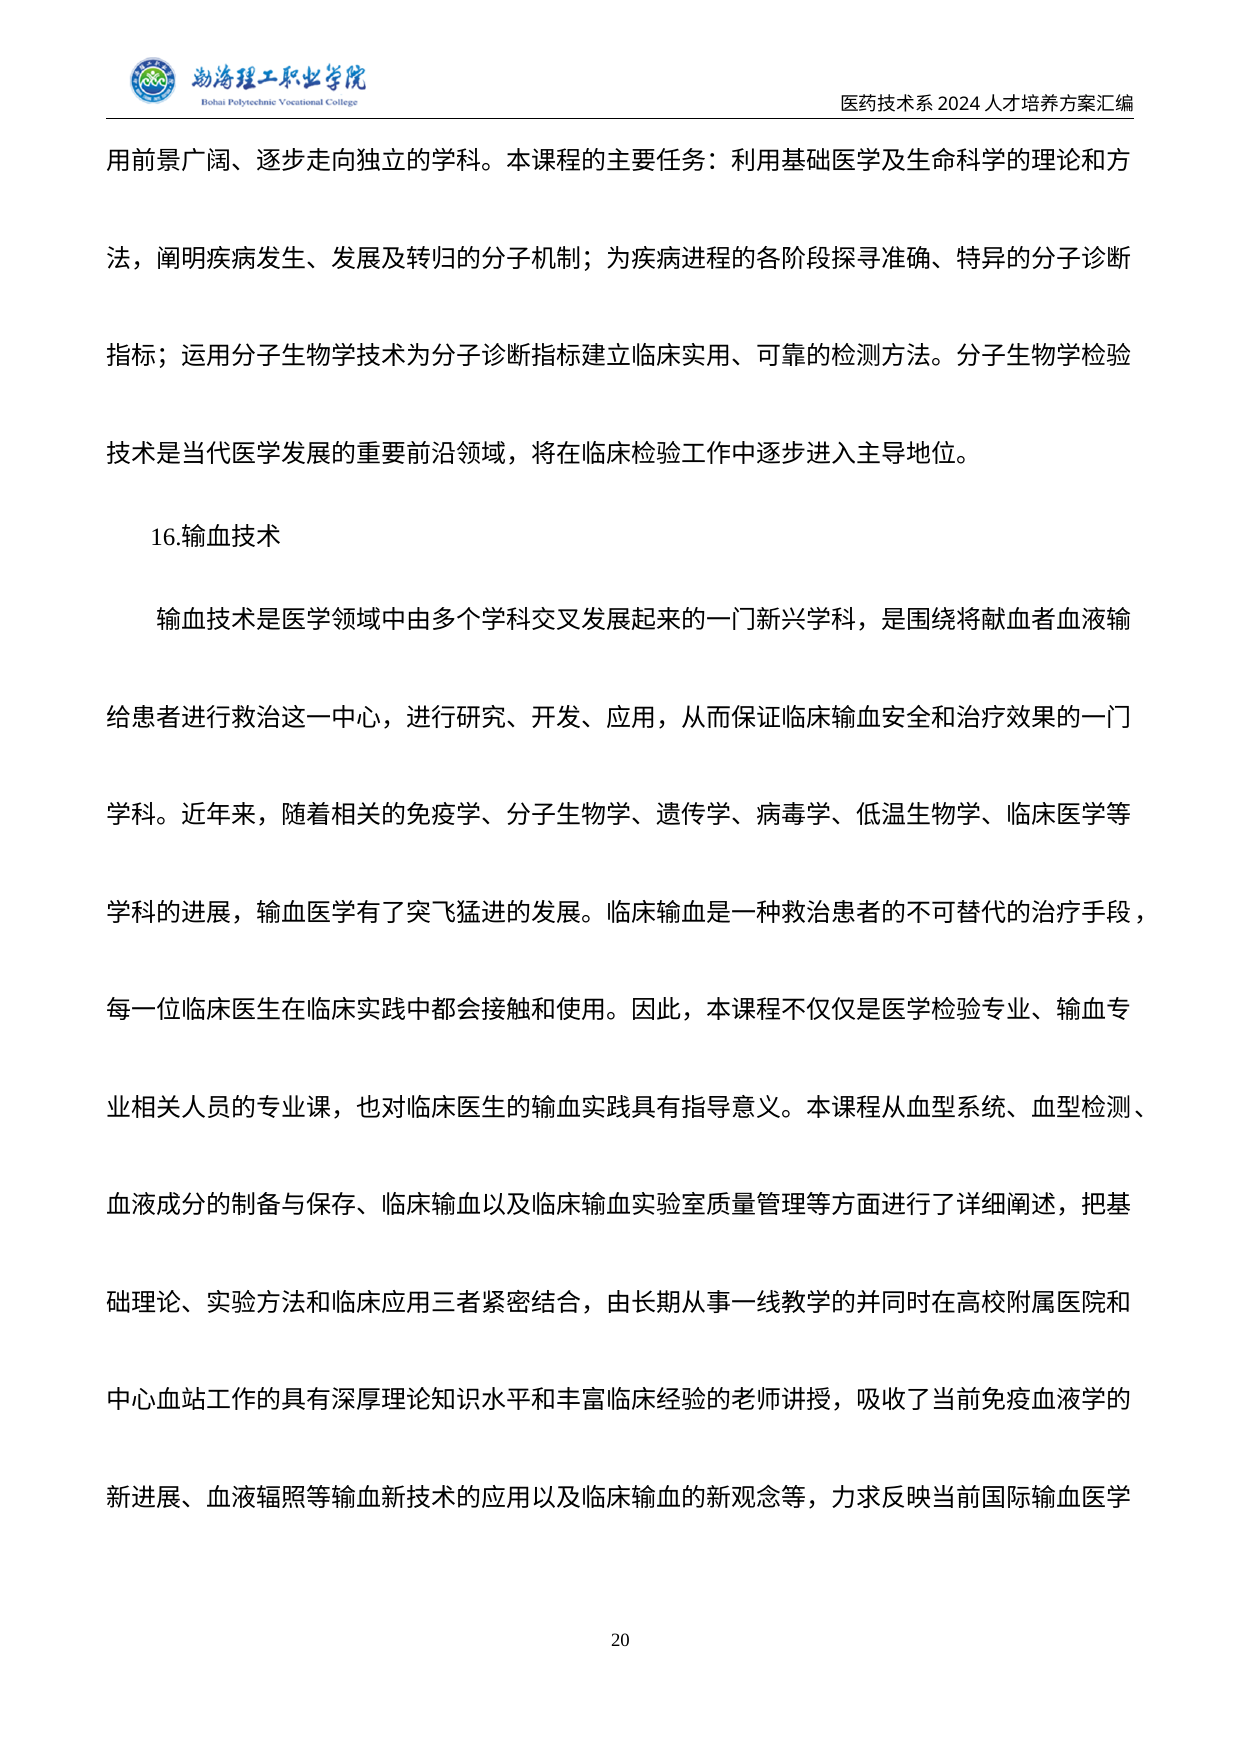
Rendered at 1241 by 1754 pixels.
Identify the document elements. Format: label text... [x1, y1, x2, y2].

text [106, 585, 1134, 1528]
picture [127, 55, 368, 108]
text 16.输血技术 [150, 502, 1134, 567]
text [106, 126, 1134, 484]
